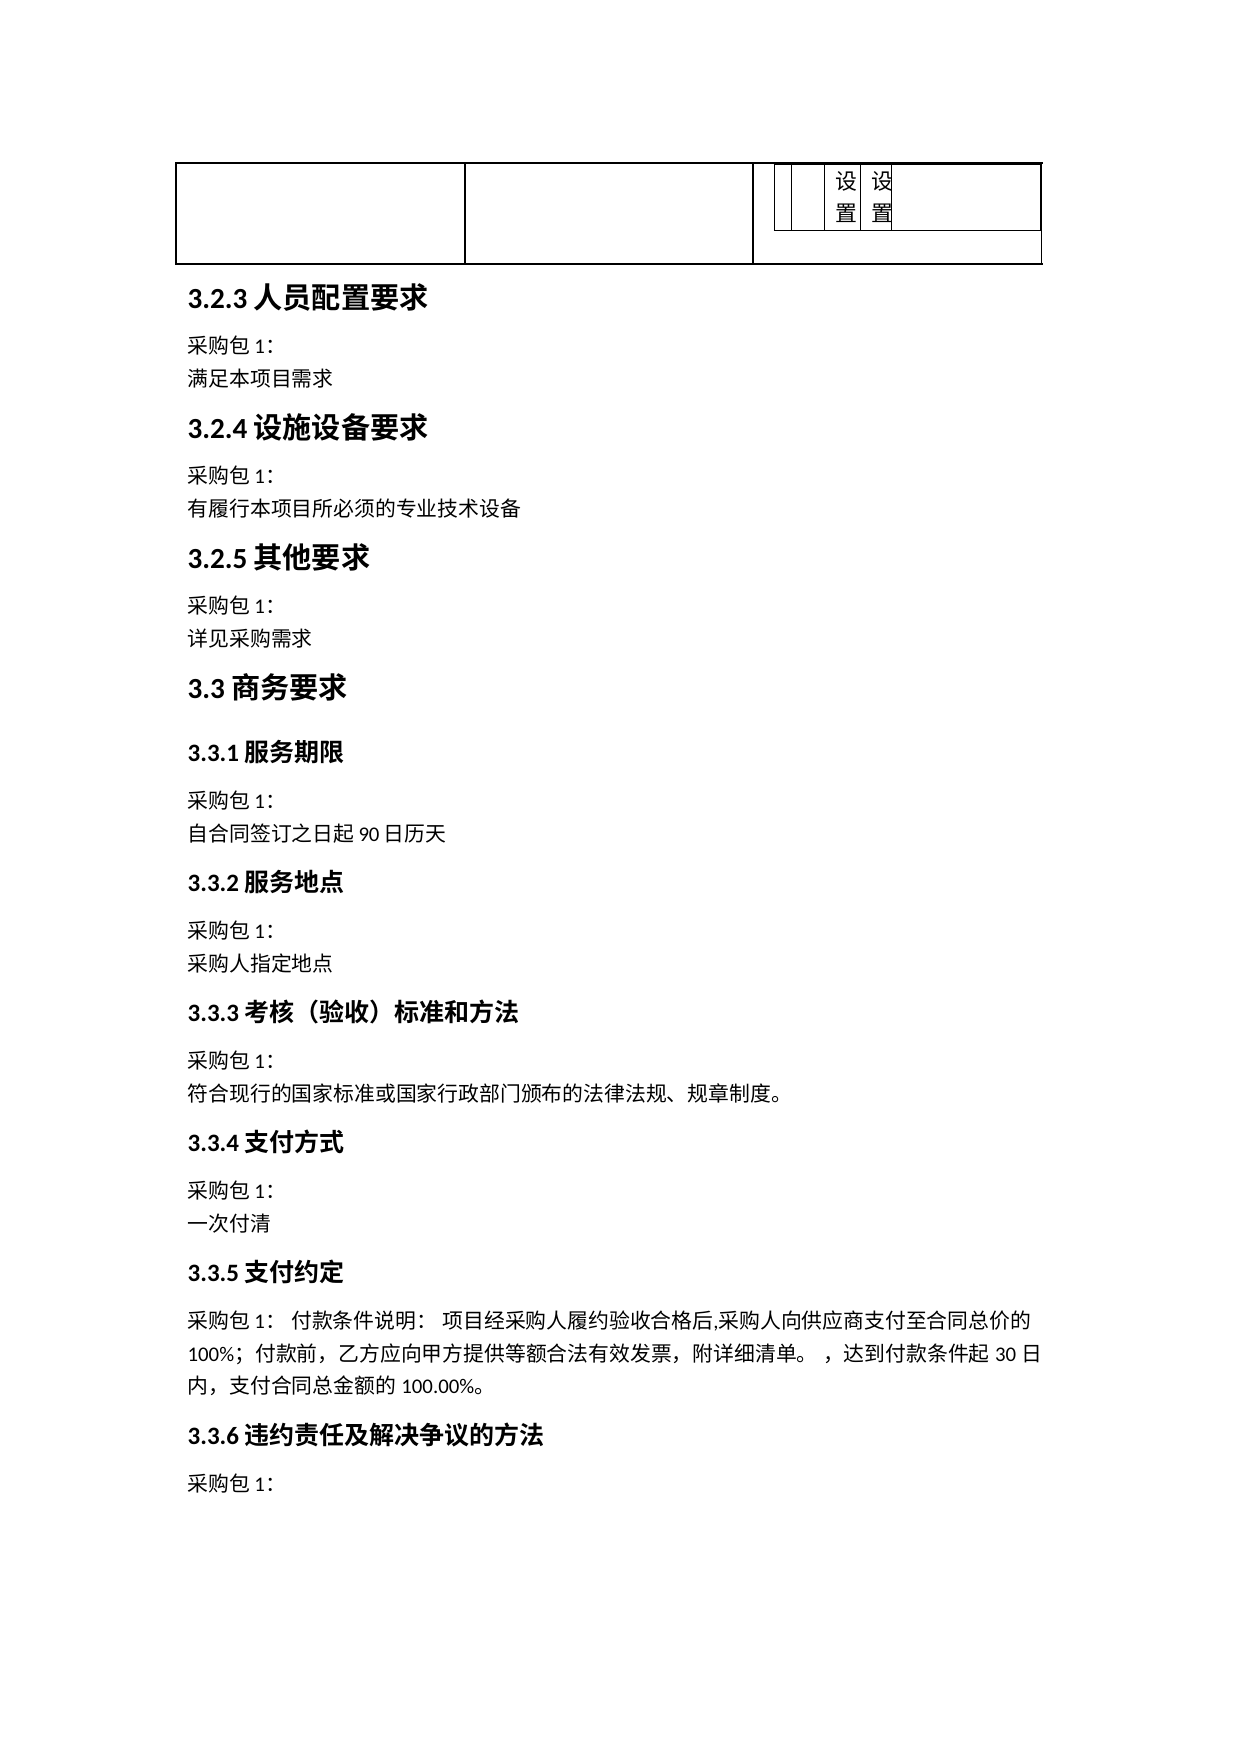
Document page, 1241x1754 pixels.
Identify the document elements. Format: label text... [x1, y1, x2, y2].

text 采购包1： 付款条件说明： 项目经采购人履约验收合格后,采购人向供应商支付至合同总价的100%；付款前，乙方应向甲方提供等额合法有效发票，附详细清单。 ，达到付款条件起 30 日内，支付合同总金额的 100.00%。 [187, 1305, 1053, 1402]
text 符合现行的国家标准或国家行政部门颁布的法律法规、规章制度。 [187, 1077, 1053, 1110]
text 3.3.2服务地点 [187, 850, 1053, 915]
text 3.2.3人员配置要求 [187, 265, 1053, 330]
text 采购包1： [187, 1175, 1053, 1207]
text 满足本项目需求 [187, 362, 1053, 395]
text 详见采购需求 [187, 622, 1053, 655]
text 采购包1： [187, 1467, 1053, 1500]
text 采购包1： [187, 590, 1053, 622]
text 采购包1： [187, 785, 1053, 817]
table_cell 1 [466, 164, 752, 263]
text 3.3.1服务期限 [187, 720, 1053, 785]
text 自合同签订之日起90日历天 [187, 817, 1053, 850]
table_cell [177, 164, 464, 263]
text 3.2.4设施设备要求 [187, 395, 1053, 460]
text 一次付清 [187, 1207, 1053, 1240]
text 采购包1： [187, 1045, 1053, 1077]
text 3.3.4支付方式 [187, 1110, 1053, 1175]
text 3.3.5支付约定 [187, 1240, 1053, 1305]
text 采购包1： [187, 460, 1053, 492]
text 采购包1： [187, 330, 1053, 362]
text 采购人指定地点 [187, 947, 1053, 980]
text 3.3.6违约责任及解决争议的方法 [187, 1402, 1053, 1467]
text 3.3.3考核（验收）标准和方法 [187, 980, 1053, 1045]
text 3.3商务要求 [187, 655, 1053, 720]
text 3.2.5其他要求 [187, 525, 1053, 590]
text 采购包1： [187, 915, 1053, 947]
text 有履行本项目所必须的专业技术设备 [187, 492, 1053, 525]
